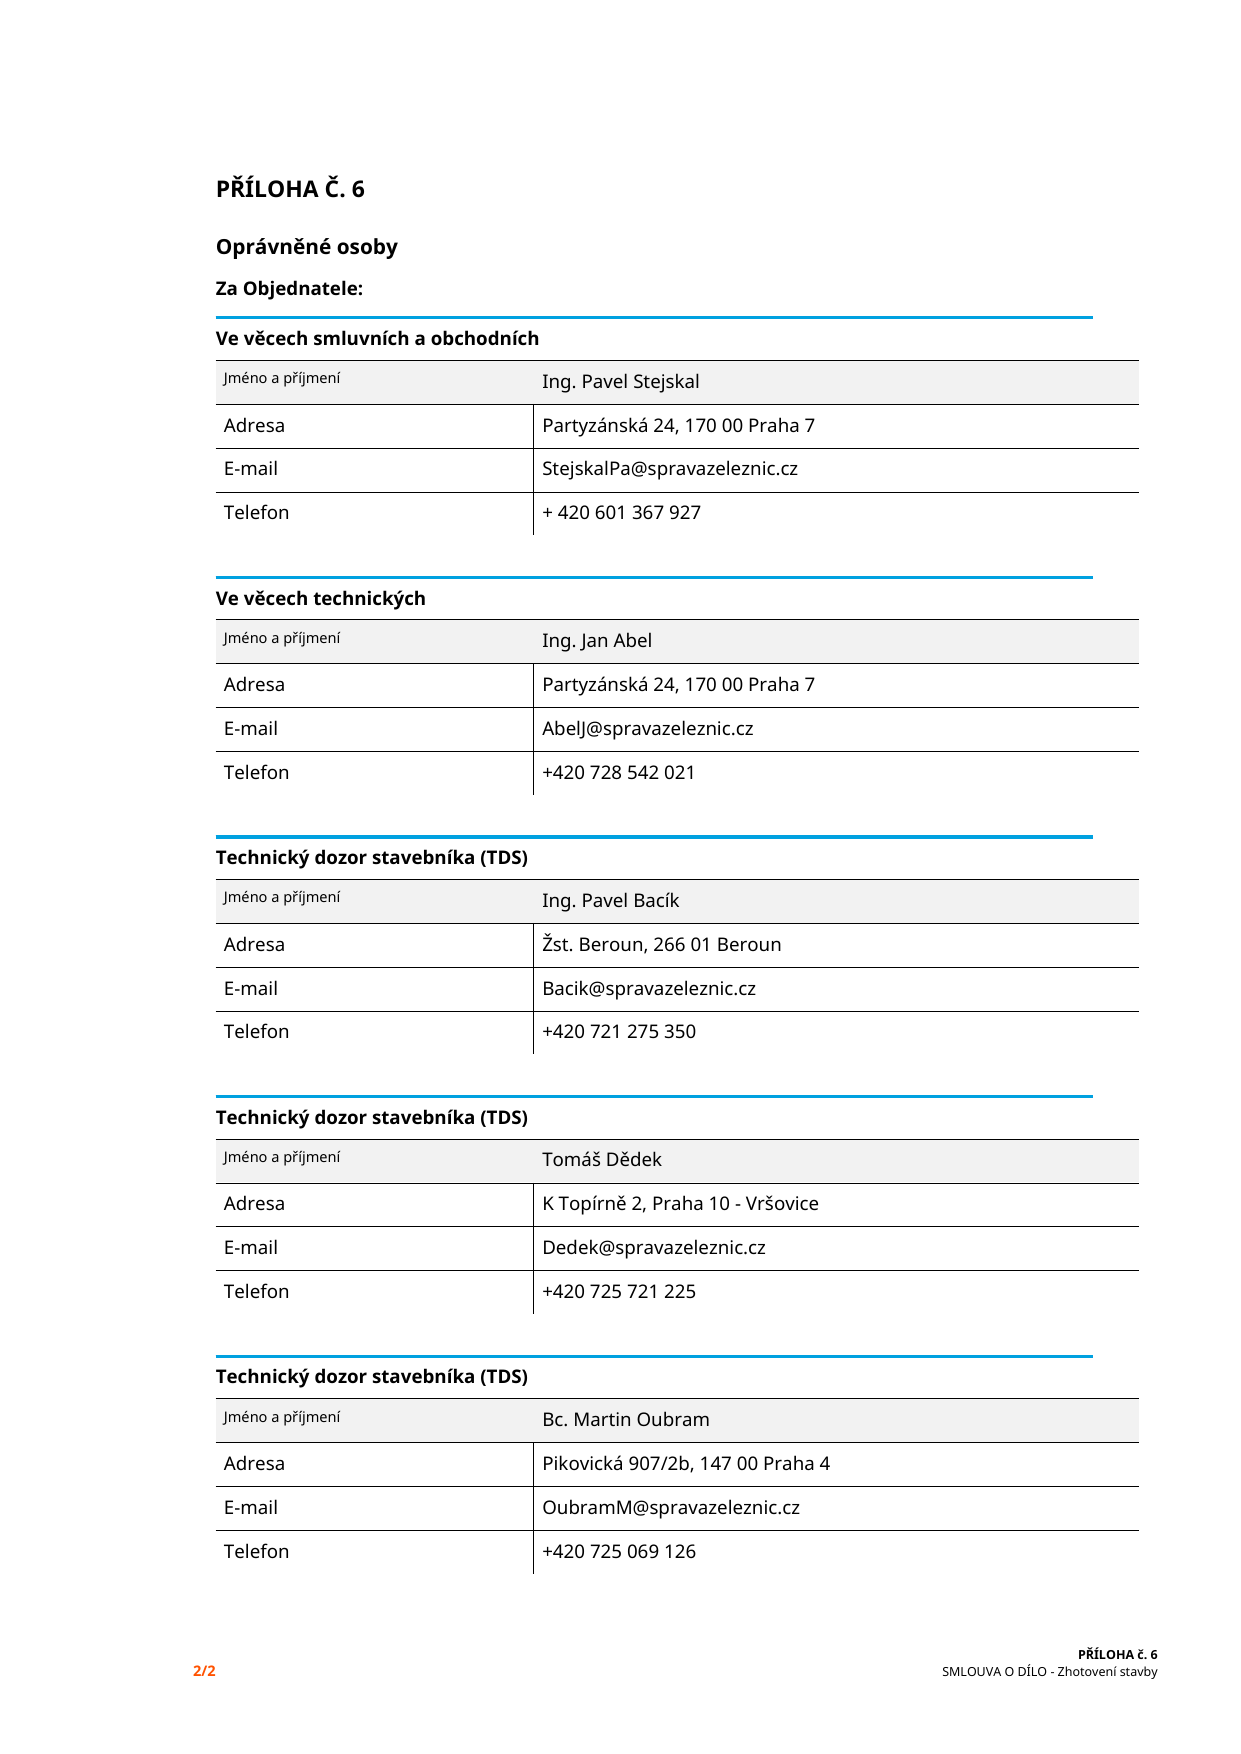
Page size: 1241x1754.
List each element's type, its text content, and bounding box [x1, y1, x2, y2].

table_cell K Topírně 2, Praha 10 - Vršovice [534, 1184, 1139, 1226]
table_cell Telefon [216, 1531, 533, 1573]
table_cell AbelJ@spravazeleznic.cz [534, 708, 1139, 751]
text Ve věcech technických [216, 579, 1093, 611]
table_cell +420 721 275 350 [534, 1012, 1139, 1054]
table_cell +420 725 069 126 [534, 1531, 1139, 1573]
table_header Bc. Martin Oubram [534, 1399, 1139, 1442]
table_cell Adresa [216, 924, 533, 967]
text Technický dozor stavebníka (TDS) [216, 1098, 1093, 1130]
table_header Ing. Jan Abel [534, 620, 1139, 663]
table_header Jméno a příjmení [216, 1399, 534, 1442]
table_cell StejskalPa@spravazeleznic.cz [534, 449, 1139, 491]
text Ve věcech smluvních a obchodních [216, 319, 1093, 351]
table_header Jméno a příjmení [216, 1140, 534, 1182]
table_cell E-mail [216, 1487, 533, 1530]
table_header Tomáš Dědek [534, 1140, 1139, 1182]
table_cell Žst. Beroun, 266 01 Beroun [534, 924, 1139, 967]
table_header Ing. Pavel Bacík [534, 880, 1139, 923]
table_cell E-mail [216, 968, 533, 1011]
table_cell E-mail [216, 449, 533, 491]
text Za Objednatele: [216, 276, 1093, 301]
table_header Jméno a příjmení [216, 361, 534, 404]
table_cell + 420 601 367 927 [534, 493, 1139, 535]
table_cell Adresa [216, 1443, 533, 1486]
text Příloha č. 6 [216, 172, 1093, 204]
table_cell E-mail [216, 708, 533, 751]
table_cell Telefon [216, 493, 533, 535]
table_cell E-mail [216, 1227, 533, 1270]
table_cell Telefon [216, 1012, 533, 1054]
table_cell Adresa [216, 664, 533, 707]
table_cell Telefon [216, 752, 533, 795]
table_cell Adresa [216, 405, 533, 447]
table_header Ing. Pavel Stejskal [534, 361, 1139, 404]
table_cell Adresa [216, 1184, 533, 1226]
table_cell +420 728 542 021 [534, 752, 1139, 795]
table_cell Telefon [216, 1271, 533, 1314]
table_cell Pikovická 907/2b, 147 00 Praha 4 [534, 1443, 1139, 1486]
table_header Jméno a příjmení [216, 620, 534, 663]
table_cell Partyzánská 24, 170 00 Praha 7 [534, 405, 1139, 447]
table_cell Partyzánská 24, 170 00 Praha 7 [534, 664, 1139, 707]
table_cell +420 725 721 225 [534, 1271, 1139, 1314]
table_cell Bacik@spravazeleznic.cz [534, 968, 1139, 1011]
table_cell OubramM@spravazeleznic.cz [534, 1487, 1139, 1530]
table_header Jméno a příjmení [216, 880, 534, 923]
table_cell Dedek@spravazeleznic.cz [534, 1227, 1139, 1270]
text Technický dozor stavebníka (TDS) [216, 1358, 1093, 1389]
text Technický dozor stavebníka (TDS) [216, 839, 1093, 870]
text Oprávněné osoby [216, 232, 1093, 260]
